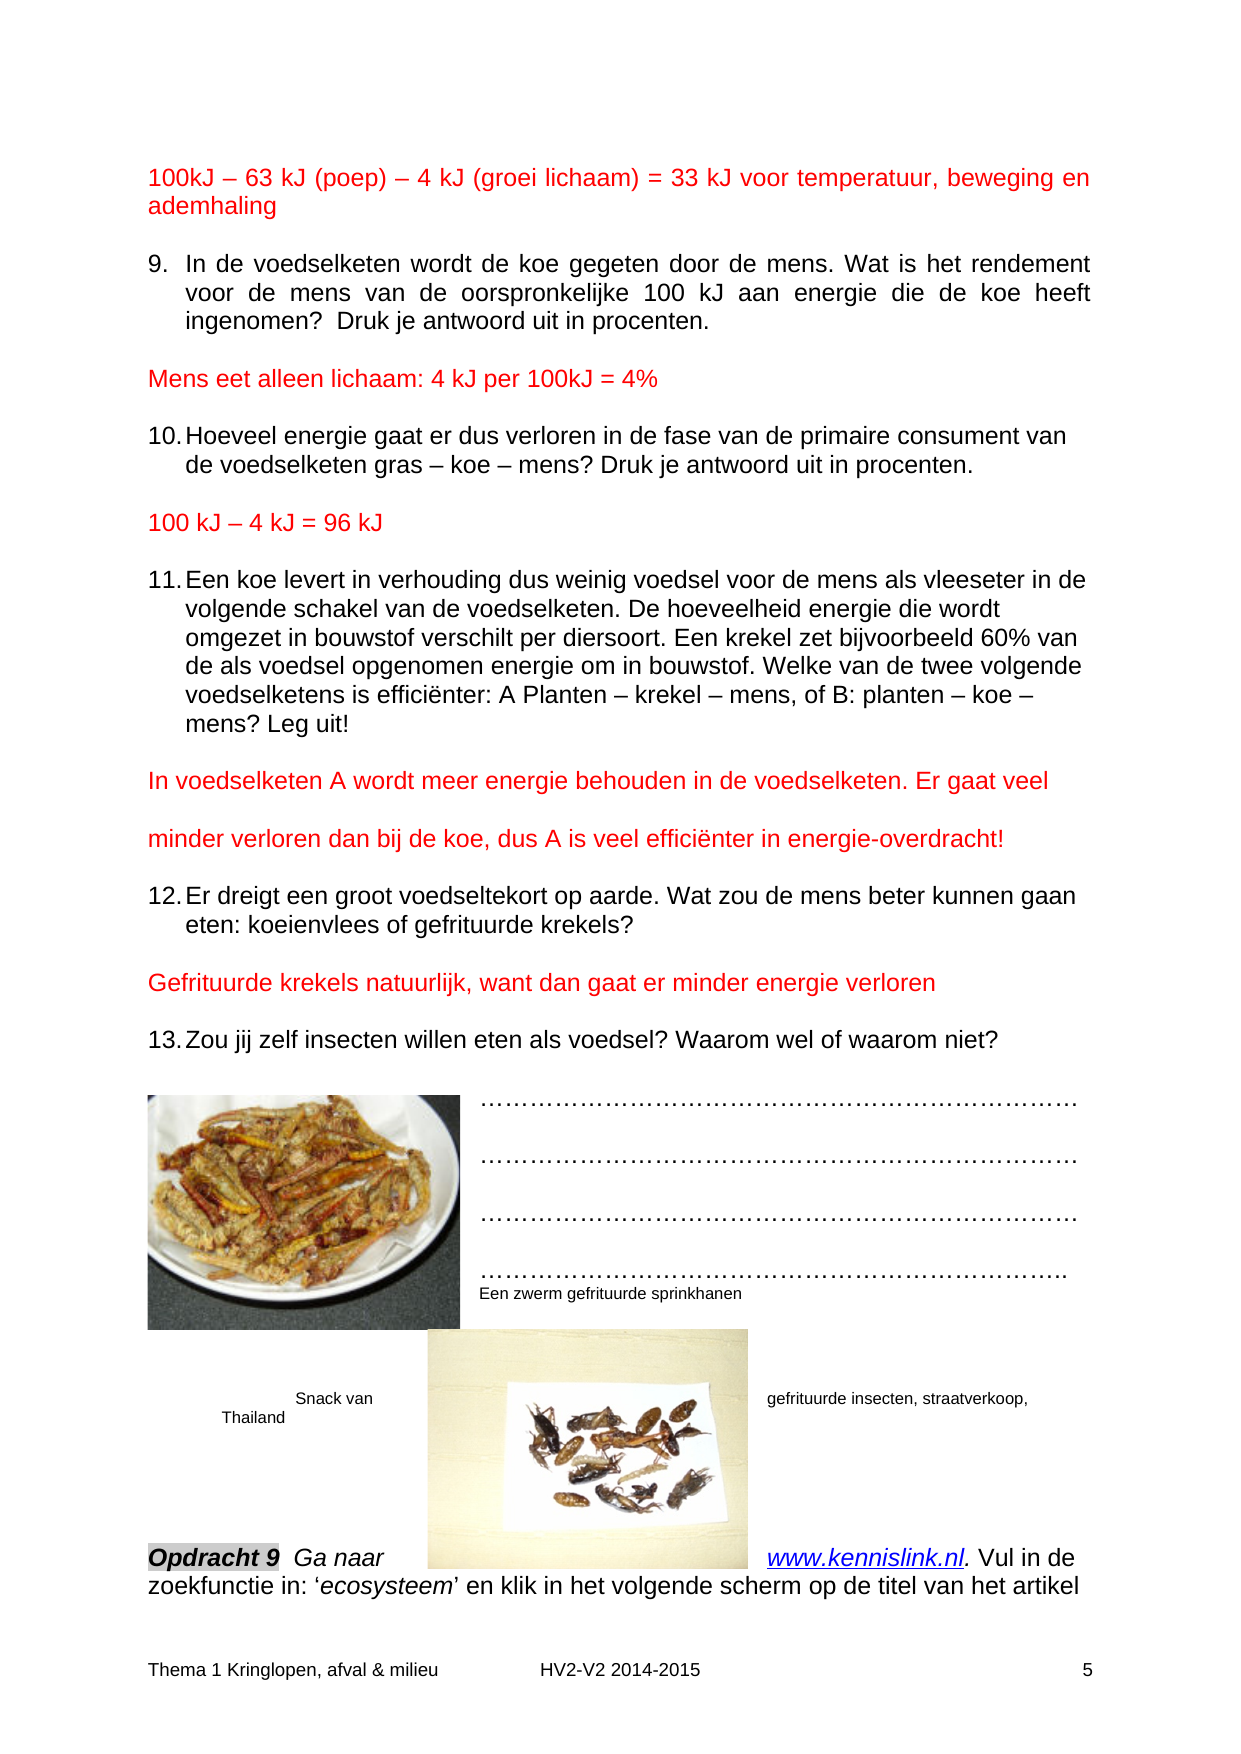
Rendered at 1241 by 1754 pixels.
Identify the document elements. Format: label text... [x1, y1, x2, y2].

text In voedselketen A wordt meer energie behouden in de voedselketen. Er gaat veel [148, 766, 1093, 795]
picture [147, 1095, 748, 1569]
text minder verloren dan bij de koe, dus A is veel efficiënter in energie-overdracht! [148, 824, 1093, 852]
text ……………………………………………………………… [461, 1197, 1093, 1226]
list Zou jij zelf insecten willen eten als voedsel? Waarom wel of waarom niet? [148, 1025, 1093, 1054]
text 100 kJ – 4 kJ = 96 kJ [148, 507, 1093, 536]
list In de voedselketen wordt de koe gegeten door de mens. Wat is het rendement voor de mens van de oorspronkelijke 100 kJ aan energie die de koe heeft ingenomen? Druk je antwoord uit in procenten. [148, 249, 1093, 335]
text 100kJ – 63 kJ (poep) – 4 kJ (groei lichaam) = 33 kJ voor temperatuur, beweging en ademhaling [148, 162, 1093, 220]
text Snack van gefrituurde insecten, straatverkoop, Thailand [221, 1389, 427, 1427]
text Gefrituurde krekels natuurlijk, want dan gaat er minder energie verloren [148, 967, 1093, 996]
text Snack van gefrituurde insecten, straatverkoop, Thailand [748, 1389, 1093, 1427]
list Een koe levert in verhouding dus weinig voedsel voor de mens als vleeseter in de volgende schakel van de voedselketen. De hoeveelheid energie die wordt omgezet in bouwstof verschilt per diersoort. Een krekel zet bijvoorbeeld 60% van de als voedsel opgenomen energie om in bouwstof. Welke van de twee volgende voedselketens is efficiënter: A Planten – krekel – mens, of B: planten – koe – mens? Leg uit! [148, 565, 1093, 737]
text Een zwerm gefrituurde sprinkhanen [461, 1284, 1093, 1303]
text ……………………………………………………………… [461, 1140, 1093, 1169]
list Er dreigt een groot voedseltekort op aarde. Wat zou de mens beter kunnen gaan eten: koeienvlees of gefrituurde krekels? [148, 881, 1093, 939]
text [148, 1542, 1093, 1600]
text ……………………………………………………………… [148, 1082, 1093, 1111]
list Hoeveel energie gaat er dus verloren in de fase van de primaire consument van de voedselketen gras – koe – mens? Druk je antwoord uit in procenten. [148, 421, 1093, 479]
text Mens eet alleen lichaam: 4 kJ per 100kJ = 4% [148, 364, 1093, 392]
text …………………………………………………………….. [461, 1255, 1093, 1284]
